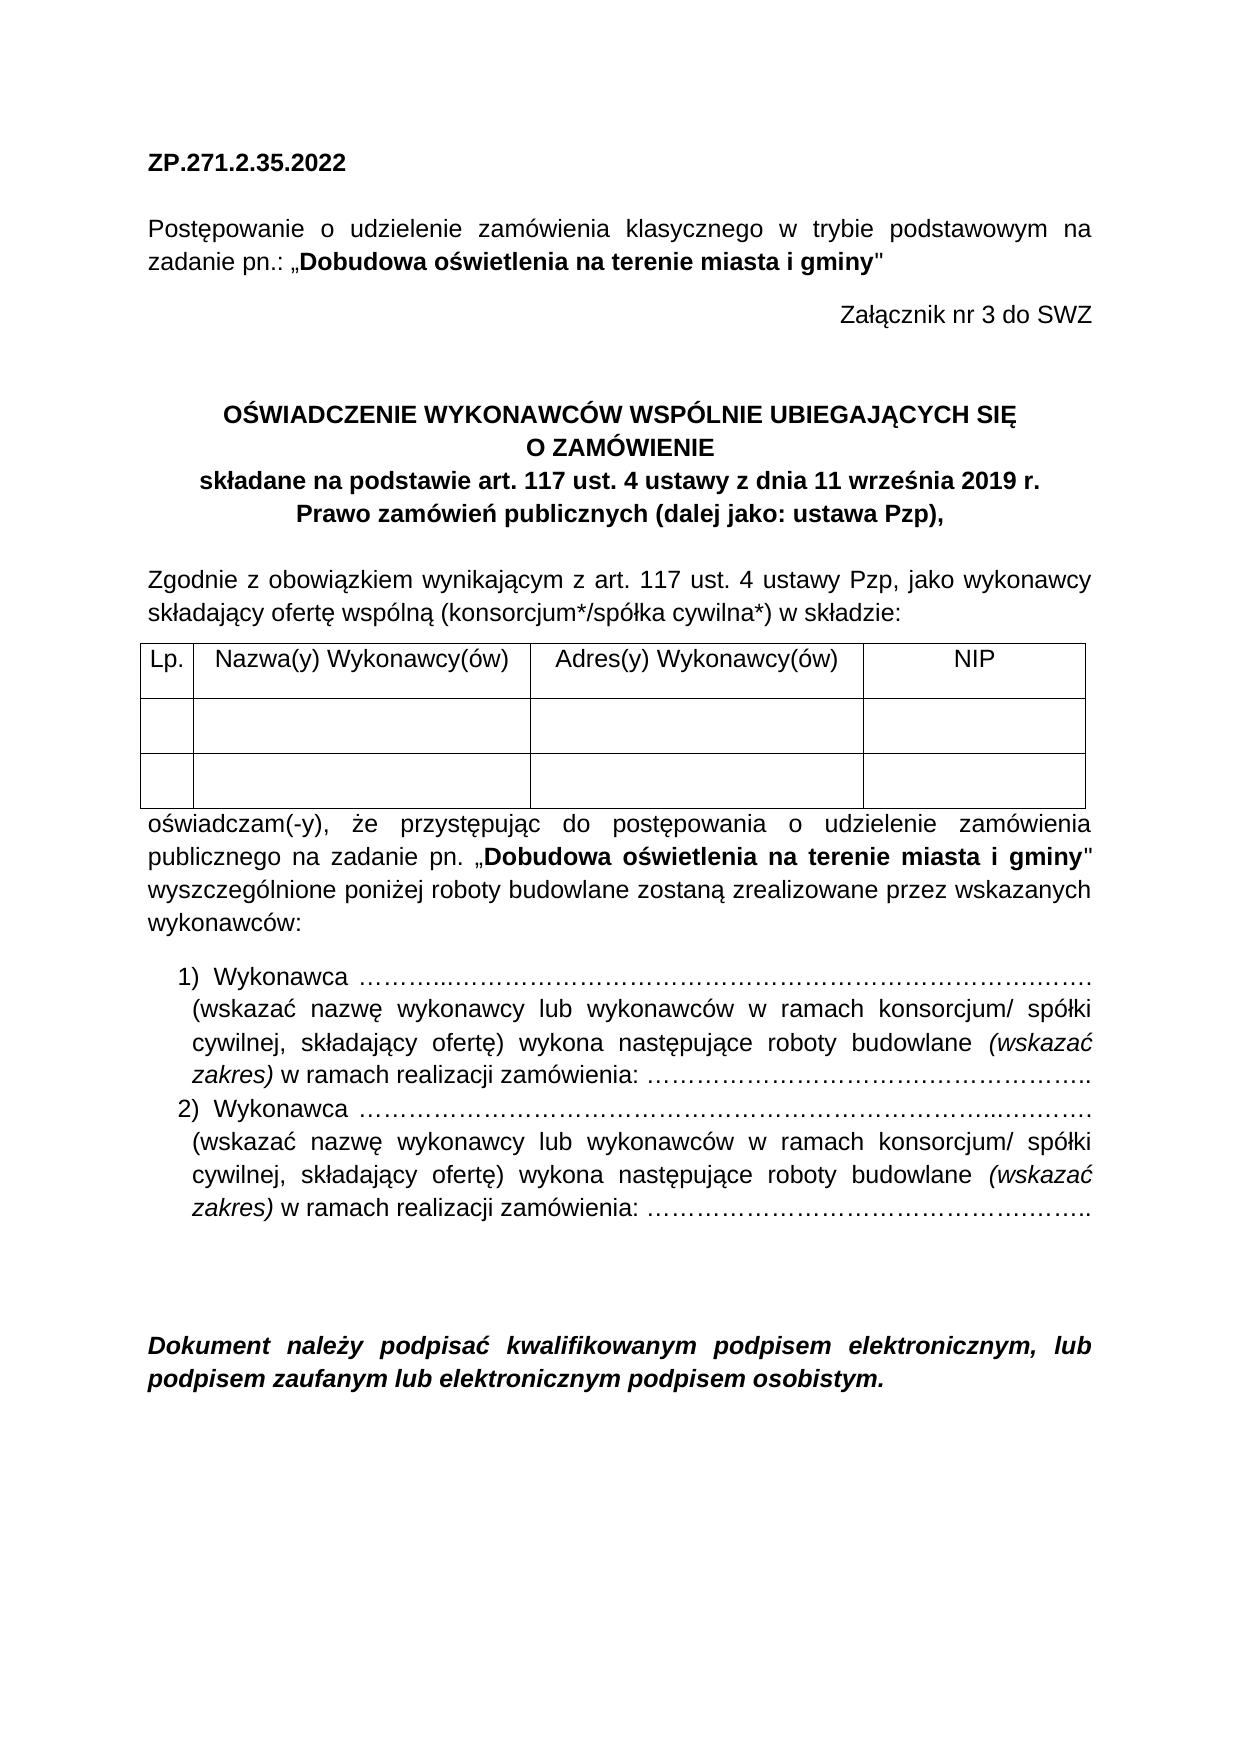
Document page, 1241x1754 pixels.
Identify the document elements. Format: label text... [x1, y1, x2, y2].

table_cell [531, 699, 863, 753]
text O ZAMÓWIENIE [148, 433, 1093, 461]
text ZP.271.2.35.2022 [148, 148, 1093, 176]
text Dokument należy podpisać kwalifikowanym podpisem elektronicznym, lub podpisem zaufanym lub elektronicznym podpisem osobistym. [148, 1331, 1093, 1393]
list Wykonawca …………………………………………………………………...….……. (wskazać nazwę wykonawcy lub wykonawców w ramach konsorcjum/ spółki cywilnej, składający ofertę) wykona następujące roboty budowlane (wskazać zakres) w ramach realizacji zamówienia: ……………………………………….…….. [177, 1093, 1093, 1221]
list Wykonawca ………...…………………………………………………………….……. (wskazać nazwę wykonawcy lub wykonawców w ramach konsorcjum/ spółki cywilnej, składający ofertę) wykona następujące roboty budowlane (wskazać zakres) w ramach realizacji zamówienia: …………………………….……………….. [177, 961, 1093, 1089]
text oświadczam(-y), że przystępując do postępowania o udzielenie zamówienia publicznego na zadanie pn. „Dobudowa oświetlenia na terenie miasta i gminy" wyszczególnione poniżej roboty budowlane zostaną zrealizowane przez wskazanych wykonawców: [148, 808, 1093, 936]
text Zgodnie z obowiązkiem wynikającym z art. 117 ust. 4 ustawy Pzp, jako wykonawcy składający ofertę wspólną (konsorcjum*/spółka cywilna*) w składzie: [148, 565, 1093, 626]
text Załącznik nr 3 do SWZ [668, 301, 1093, 329]
text Prawo zamówień publicznych (dalej jako: ustawa Pzp), [148, 499, 1093, 527]
table_cell [864, 754, 1085, 807]
table_cell [194, 699, 530, 753]
table_cell [141, 754, 193, 807]
table_header NIP [864, 644, 1085, 698]
text składane na podstawie art. 117 ust. 4 ustawy z dnia 11 września 2019 r. [148, 466, 1093, 494]
table_cell [194, 754, 530, 807]
text OŚWIADCZENIE WYKONAWCÓW WSPÓLNIE UBIEGAJĄCYCH SIĘ [148, 399, 1093, 428]
table_header Lp. [141, 644, 193, 698]
table_header Nazwa(y) Wykonawcy(ów) [194, 644, 530, 698]
table_cell [531, 754, 863, 807]
table_cell [141, 699, 193, 753]
text Postępowanie o udzielenie zamówienia klasycznego w trybie podstawowym na zadanie pn.: „Dobudowa oświetlenia na terenie miasta i gminy" [148, 214, 1093, 275]
table_header Adres(y) Wykonawcy(ów) [531, 644, 863, 698]
table_cell [864, 699, 1085, 753]
